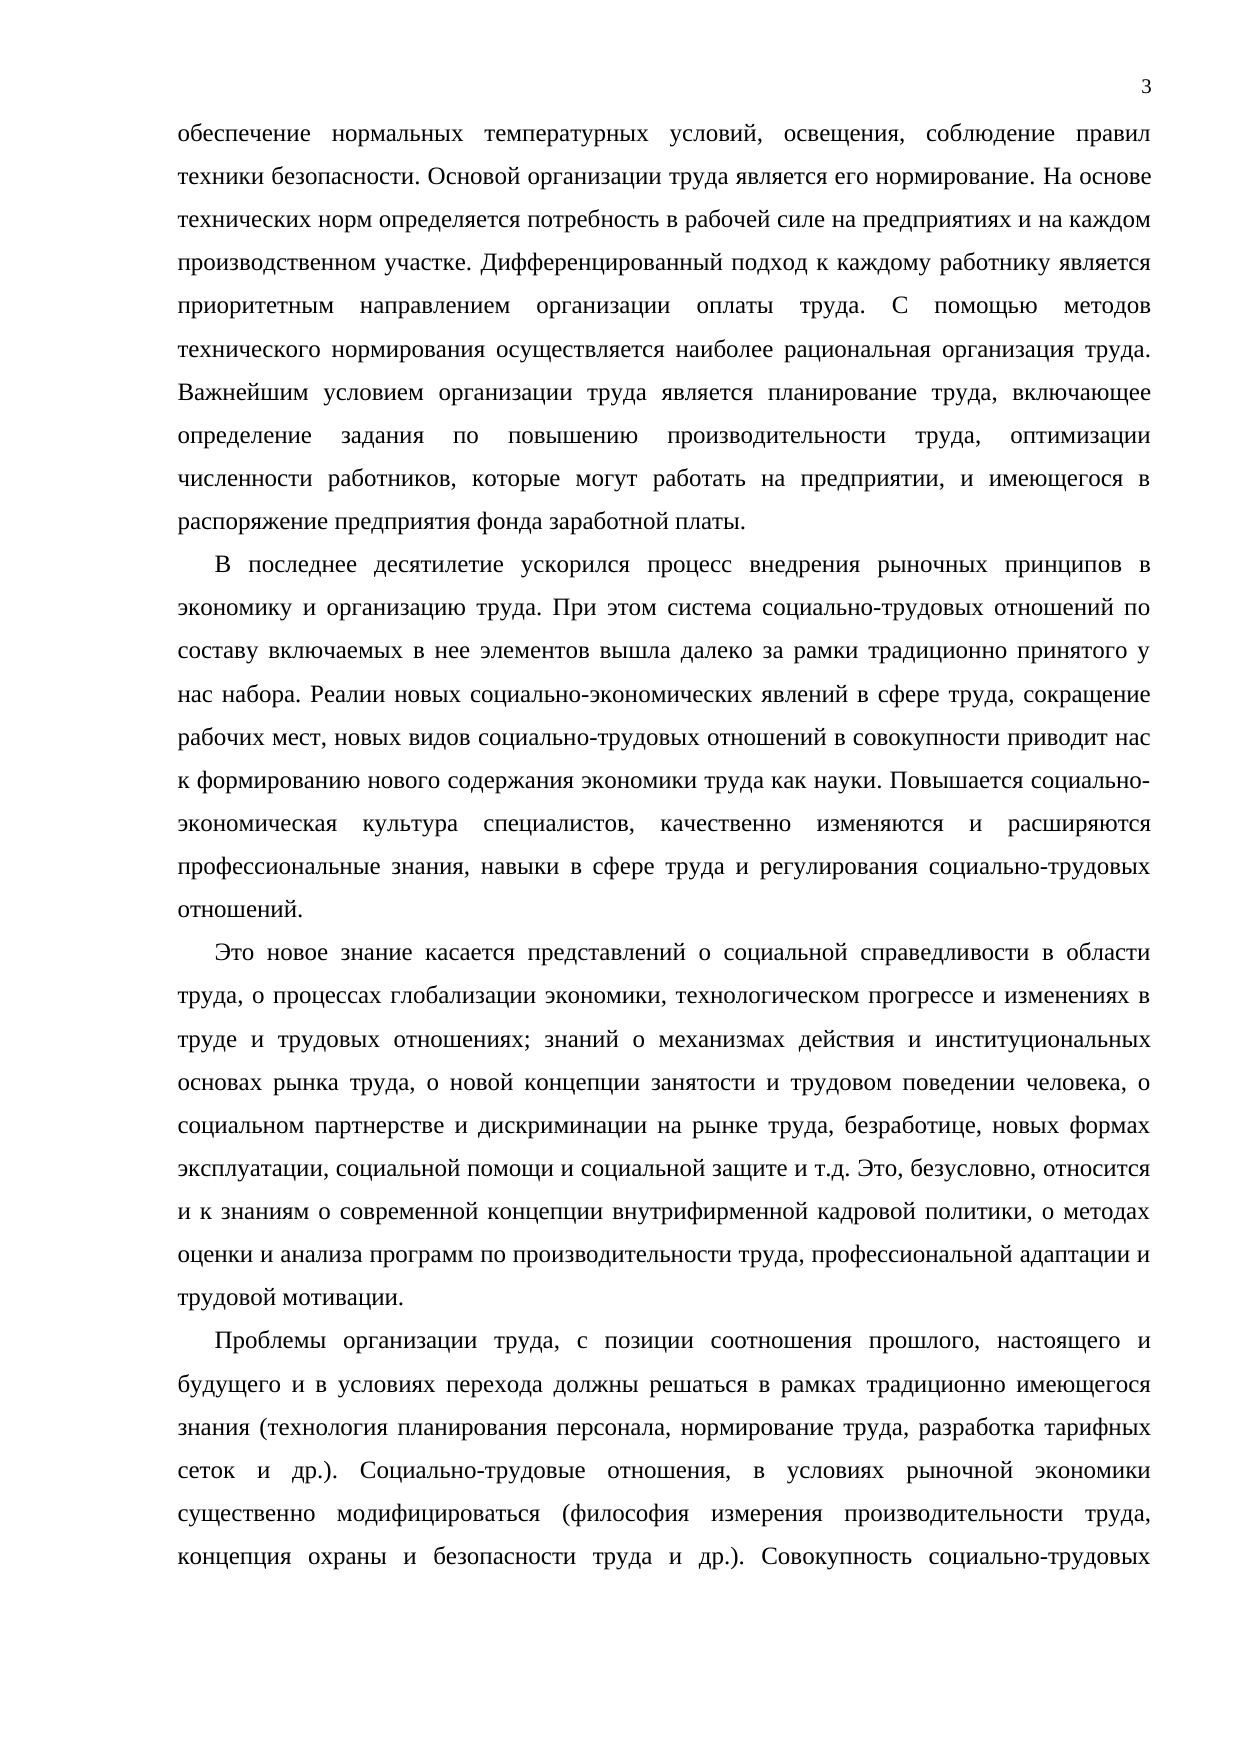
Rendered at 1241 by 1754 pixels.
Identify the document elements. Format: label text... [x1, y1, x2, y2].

text Это новое знание касается представлений о социальной справедливости в области труда, о процессах глобализации экономики, технологическом прогрессе и изменениях в труде и трудовых отношениях; знаний о механизмах действия и институциональных основах рынка труда, о новой концепции занятости и трудовом поведении человека, о социальном партнерстве и дискриминации на рынке труда, безработице, новых формах эксплуатации, социальной помощи и социальной защите и т.д. Это, безусловно, относится и к знаниям о современной концепции внутрифирменной кадровой политики, о методах оценки и анализа программ по производительности труда, профессиональной адаптации и трудовой мотивации. [177, 937, 1152, 1311]
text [177, 118, 1152, 535]
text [177, 1326, 1152, 1570]
text В последнее десятилетие ускорился процесс внедрения рыночных принципов в экономику и организацию труда. При этом система социально-трудовых отношений по составу включаемых в нее элементов вышла далеко за рамки традиционно принятого у нас набора. Реалии новых социально-экономических явлений в сфере труда, сокращение рабочих мест, новых видов социально-трудовых отношений в совокупности приводит нас к формированию нового содержания экономики труда как науки. Повышается социально-экономическая культура специалистов, качественно изменяются и расширяются профессиональные знания, навыки в сфере труда и регулирования социально-трудовых отношений. [177, 549, 1152, 923]
